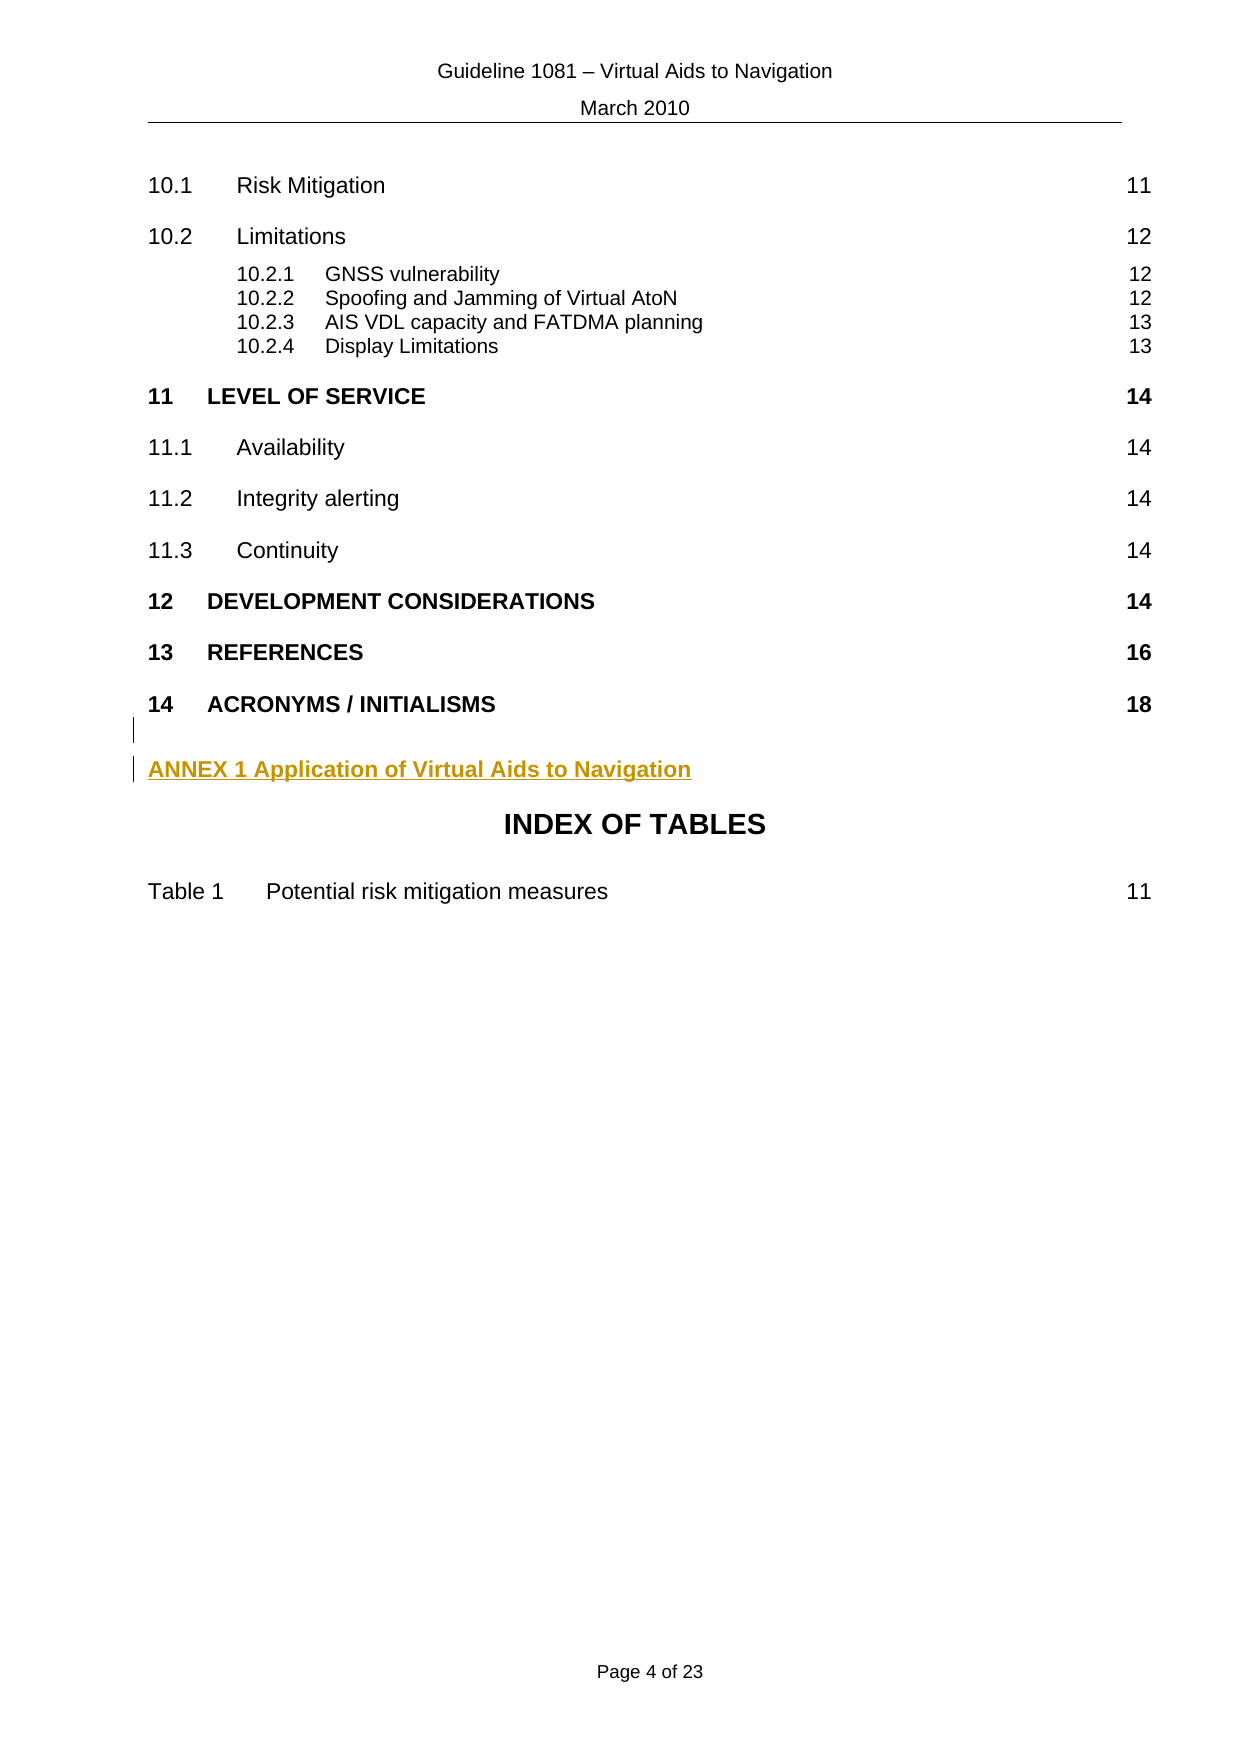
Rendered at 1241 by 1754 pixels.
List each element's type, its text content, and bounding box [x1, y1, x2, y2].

text 11.3 Continuity 14 [148, 537, 1122, 563]
text 14 Acronyms / Initialisms 18 [148, 691, 1122, 717]
text 10.2.4 Display Limitations 13 [236, 334, 1122, 358]
text 11.2 Integrity alerting 14 [148, 485, 1122, 512]
title Index of Tables [148, 807, 1122, 841]
text 10.2 Limitations 12 [148, 223, 1122, 249]
text 10.2.3 AIS VDL capacity and FATDMA planning 13 [236, 310, 1122, 334]
text 10.1 Risk Mitigation 11 [148, 172, 1122, 198]
text 12 Development considerations 14 [148, 588, 1122, 614]
text 11 Level of service 14 [148, 383, 1122, 409]
text 13 References 16 [148, 639, 1122, 666]
text Table 1 Potential risk mitigation measures 11 [148, 878, 1122, 905]
text 10.2.2 Spoofing and Jamming of Virtual AtoN 12 [236, 286, 1122, 310]
text 10.2.1 GNSS vulnerability 12 [236, 262, 1122, 286]
text 11.1 Availability 14 [148, 434, 1122, 460]
